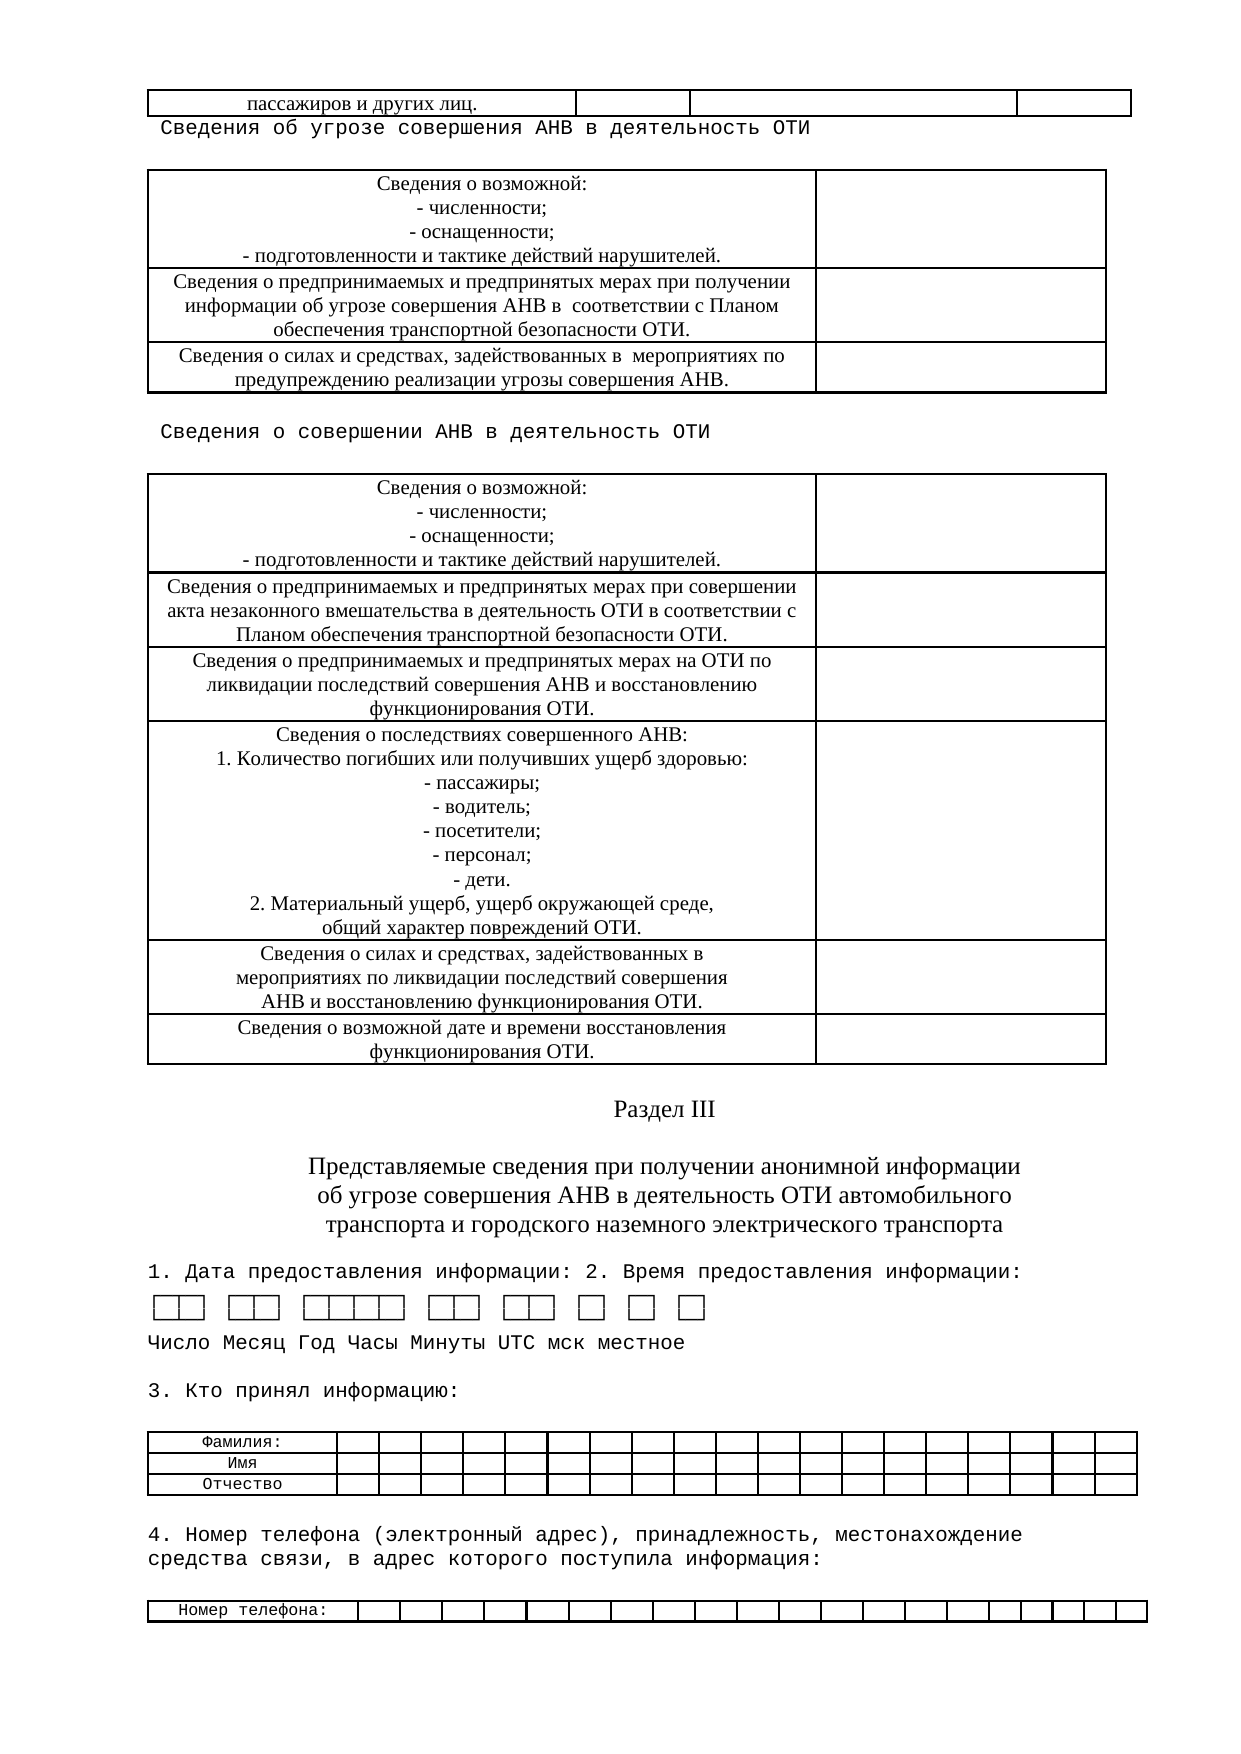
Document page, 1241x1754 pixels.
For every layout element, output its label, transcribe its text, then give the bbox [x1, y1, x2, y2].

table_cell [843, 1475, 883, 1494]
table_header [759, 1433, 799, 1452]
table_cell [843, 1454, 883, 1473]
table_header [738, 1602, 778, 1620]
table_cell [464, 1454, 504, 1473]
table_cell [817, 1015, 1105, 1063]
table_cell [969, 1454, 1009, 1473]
text Сведения об угрозе совершения АНВ в деятельность ОТИ [148, 117, 1181, 141]
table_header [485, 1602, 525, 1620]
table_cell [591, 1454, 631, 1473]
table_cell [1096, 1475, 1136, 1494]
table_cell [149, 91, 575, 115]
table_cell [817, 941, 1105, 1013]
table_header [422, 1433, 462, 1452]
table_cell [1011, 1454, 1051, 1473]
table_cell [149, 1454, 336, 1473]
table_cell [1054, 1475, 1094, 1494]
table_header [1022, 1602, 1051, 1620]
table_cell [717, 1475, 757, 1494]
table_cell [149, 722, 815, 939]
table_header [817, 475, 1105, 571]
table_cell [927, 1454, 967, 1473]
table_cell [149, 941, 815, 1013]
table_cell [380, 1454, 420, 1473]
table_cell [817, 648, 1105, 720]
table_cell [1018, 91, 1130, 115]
text ┌─┬─┐ ┌─┬─┐ ┌─┬─┬─┬─┐ ┌─┬─┐ ┌─┬─┐ ┌─┐ ┌─┐ ┌─┐ [148, 1285, 1181, 1309]
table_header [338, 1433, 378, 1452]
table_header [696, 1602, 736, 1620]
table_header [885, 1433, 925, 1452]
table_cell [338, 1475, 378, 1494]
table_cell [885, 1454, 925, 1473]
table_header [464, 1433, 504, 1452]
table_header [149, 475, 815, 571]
text 4. Номер телефона (электронный адрес), принадлежность, местонахождение [148, 1524, 1181, 1548]
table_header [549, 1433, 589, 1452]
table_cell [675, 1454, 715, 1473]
text Раздел III [148, 1094, 1181, 1123]
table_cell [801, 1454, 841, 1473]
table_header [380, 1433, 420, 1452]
text Сведения о совершении АНВ в деятельность ОТИ [148, 421, 1181, 445]
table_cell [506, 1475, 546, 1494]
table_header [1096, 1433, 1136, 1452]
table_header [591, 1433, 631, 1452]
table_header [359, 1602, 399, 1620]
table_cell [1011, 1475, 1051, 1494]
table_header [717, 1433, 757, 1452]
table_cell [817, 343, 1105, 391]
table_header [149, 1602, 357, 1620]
text 3. Кто принял информацию: [148, 1379, 1181, 1403]
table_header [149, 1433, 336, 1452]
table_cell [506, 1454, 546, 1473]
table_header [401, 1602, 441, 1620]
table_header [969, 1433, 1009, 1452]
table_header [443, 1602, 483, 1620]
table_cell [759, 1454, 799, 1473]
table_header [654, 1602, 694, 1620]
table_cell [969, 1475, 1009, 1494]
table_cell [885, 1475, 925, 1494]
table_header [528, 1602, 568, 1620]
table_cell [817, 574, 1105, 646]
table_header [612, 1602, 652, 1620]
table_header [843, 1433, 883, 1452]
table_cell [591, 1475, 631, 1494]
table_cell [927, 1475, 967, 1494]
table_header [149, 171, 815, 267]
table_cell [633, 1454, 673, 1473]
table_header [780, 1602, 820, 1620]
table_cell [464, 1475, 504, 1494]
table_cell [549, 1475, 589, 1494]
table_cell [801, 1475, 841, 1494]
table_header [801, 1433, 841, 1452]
text └─┴─┘ └─┴─┘ └─┴─┴─┴─┘ └─┴─┘ └─┴─┘ └─┘ └─┘ └─┘ [148, 1309, 1181, 1332]
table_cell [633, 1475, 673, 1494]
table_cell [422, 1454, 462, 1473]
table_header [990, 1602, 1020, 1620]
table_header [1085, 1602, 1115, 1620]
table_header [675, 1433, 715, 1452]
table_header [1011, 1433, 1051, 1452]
text 1. Дата предоставления информации: 2. Время предоставления информации: [148, 1261, 1181, 1285]
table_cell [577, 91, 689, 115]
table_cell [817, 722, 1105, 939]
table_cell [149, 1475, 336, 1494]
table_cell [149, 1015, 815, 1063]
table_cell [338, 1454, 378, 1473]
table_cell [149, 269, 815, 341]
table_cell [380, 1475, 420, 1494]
text Представляемые сведения при получении анонимной информации [148, 1151, 1181, 1180]
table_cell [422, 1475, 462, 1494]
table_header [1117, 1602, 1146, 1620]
text об угрозе совершения АНВ в деятельность ОТИ автомобильного [148, 1180, 1181, 1209]
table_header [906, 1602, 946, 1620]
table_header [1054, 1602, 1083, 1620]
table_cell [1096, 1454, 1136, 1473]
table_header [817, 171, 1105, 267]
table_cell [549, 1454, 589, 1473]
text средства связи, в адрес которого поступила информация: [148, 1548, 1181, 1571]
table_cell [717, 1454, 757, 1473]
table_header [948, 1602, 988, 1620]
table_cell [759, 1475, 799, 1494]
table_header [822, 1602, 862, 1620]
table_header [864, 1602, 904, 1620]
text Число Месяц Год Часы Минуты UTC мск местное [148, 1332, 1181, 1356]
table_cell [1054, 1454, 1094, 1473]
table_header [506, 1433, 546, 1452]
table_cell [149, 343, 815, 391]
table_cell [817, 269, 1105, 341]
text транспорта и городского наземного электрического транспорта [148, 1209, 1181, 1238]
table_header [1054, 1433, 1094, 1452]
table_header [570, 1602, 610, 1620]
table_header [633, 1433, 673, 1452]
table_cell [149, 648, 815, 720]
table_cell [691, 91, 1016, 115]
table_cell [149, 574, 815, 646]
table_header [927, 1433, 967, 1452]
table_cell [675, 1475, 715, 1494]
